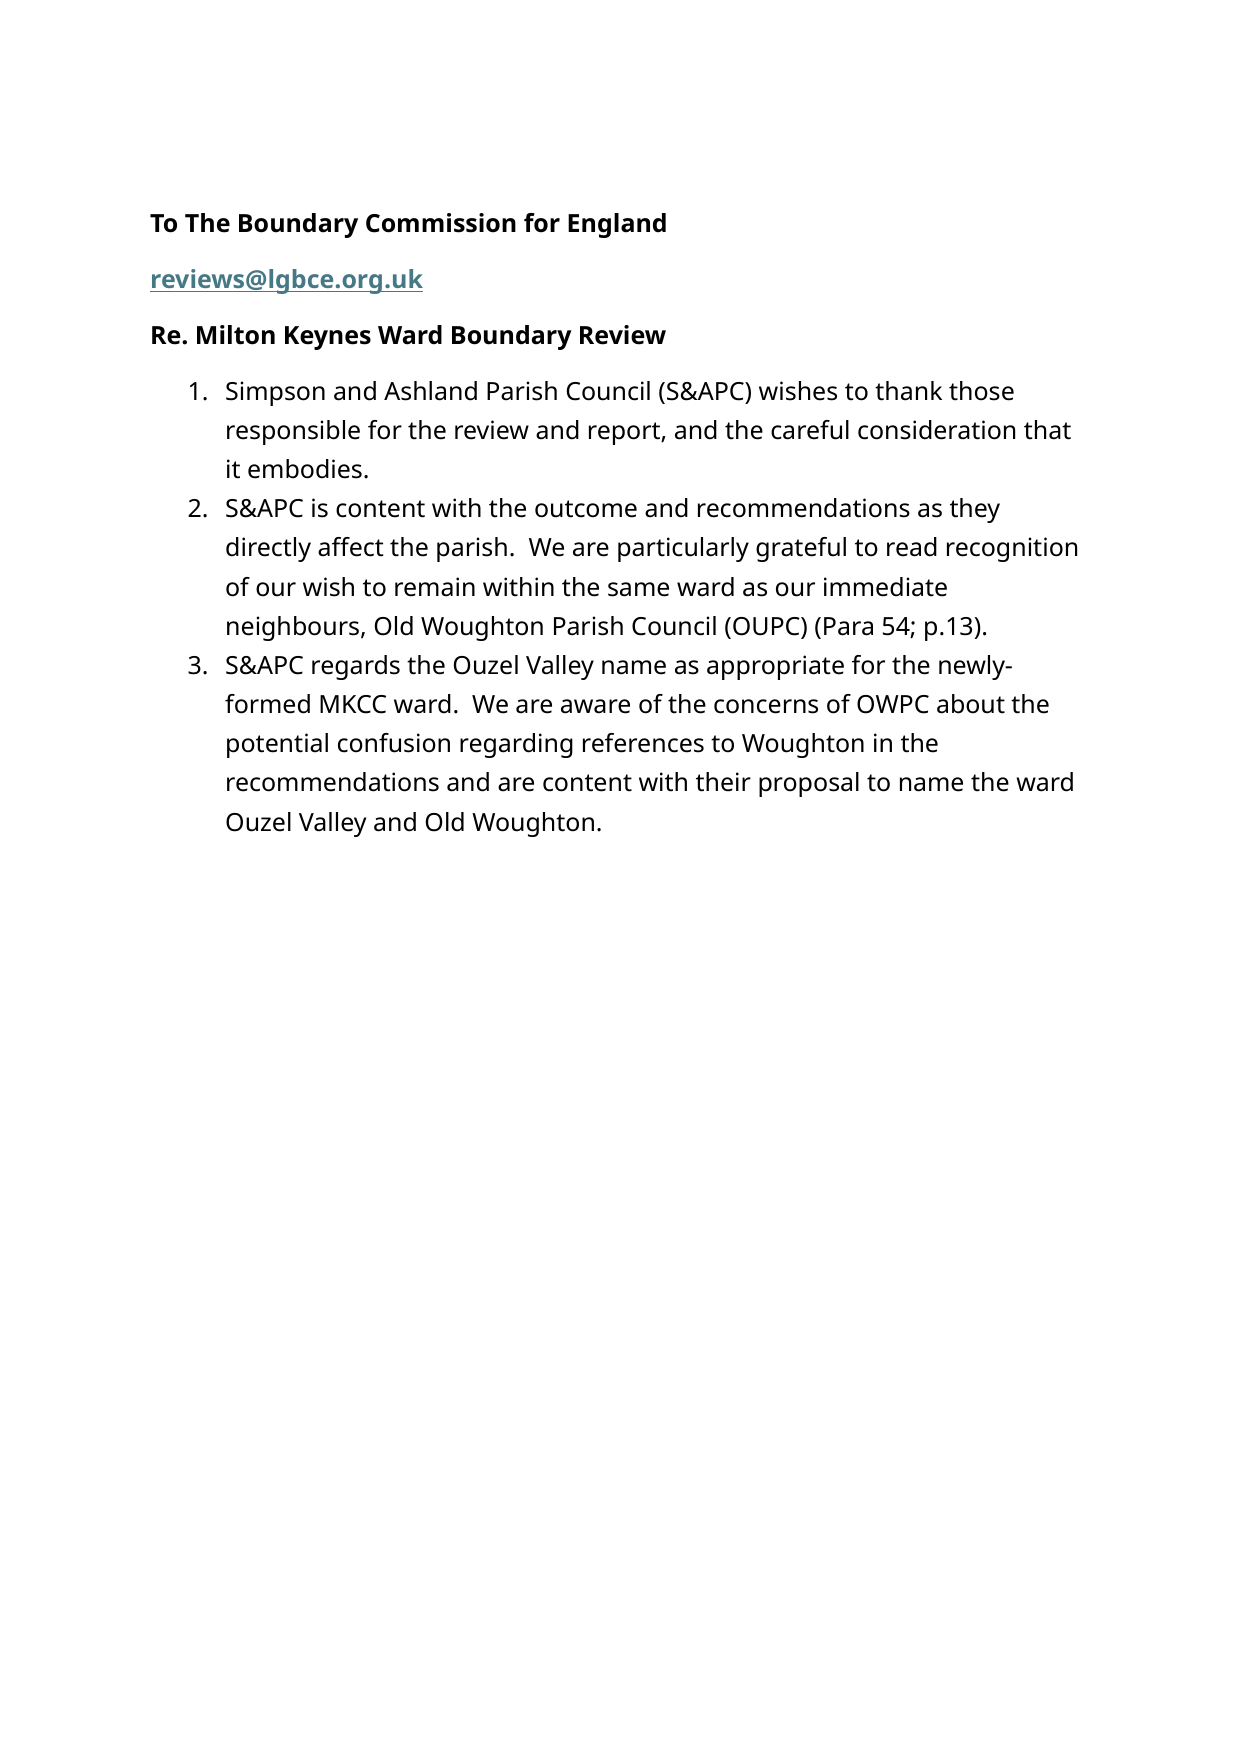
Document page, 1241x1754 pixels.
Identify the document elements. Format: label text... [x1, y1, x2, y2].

text To The Boundary Commission for England [150, 206, 1090, 240]
list Simpson and Ashland Parish Council (S&APC) wishes to thank those responsible for the review and report, and the careful consideration that it embodies. [187, 373, 1090, 486]
text Re. Milton Keynes Ward Boundary Review [150, 317, 1090, 352]
list S&APC is content with the outcome and recommendations as they directly affect the parish. We are particularly grateful to read recognition of our wish to remain within the same ward as our immediate neighbours, Old Woughton Parish Council (OUPC) (Para 54; p.13). [187, 491, 1090, 642]
list S&APC regards the Ouzel Valley name as appropriate for the newly-formed MKCC ward. We are aware of the concerns of OWPC about the potential confusion regarding references to Woughton in the recommendations and are content with their proposal to name the ward Ouzel Valley and Old Woughton. [187, 647, 1090, 838]
text reviews@lgbce.org.uk [150, 262, 1090, 296]
